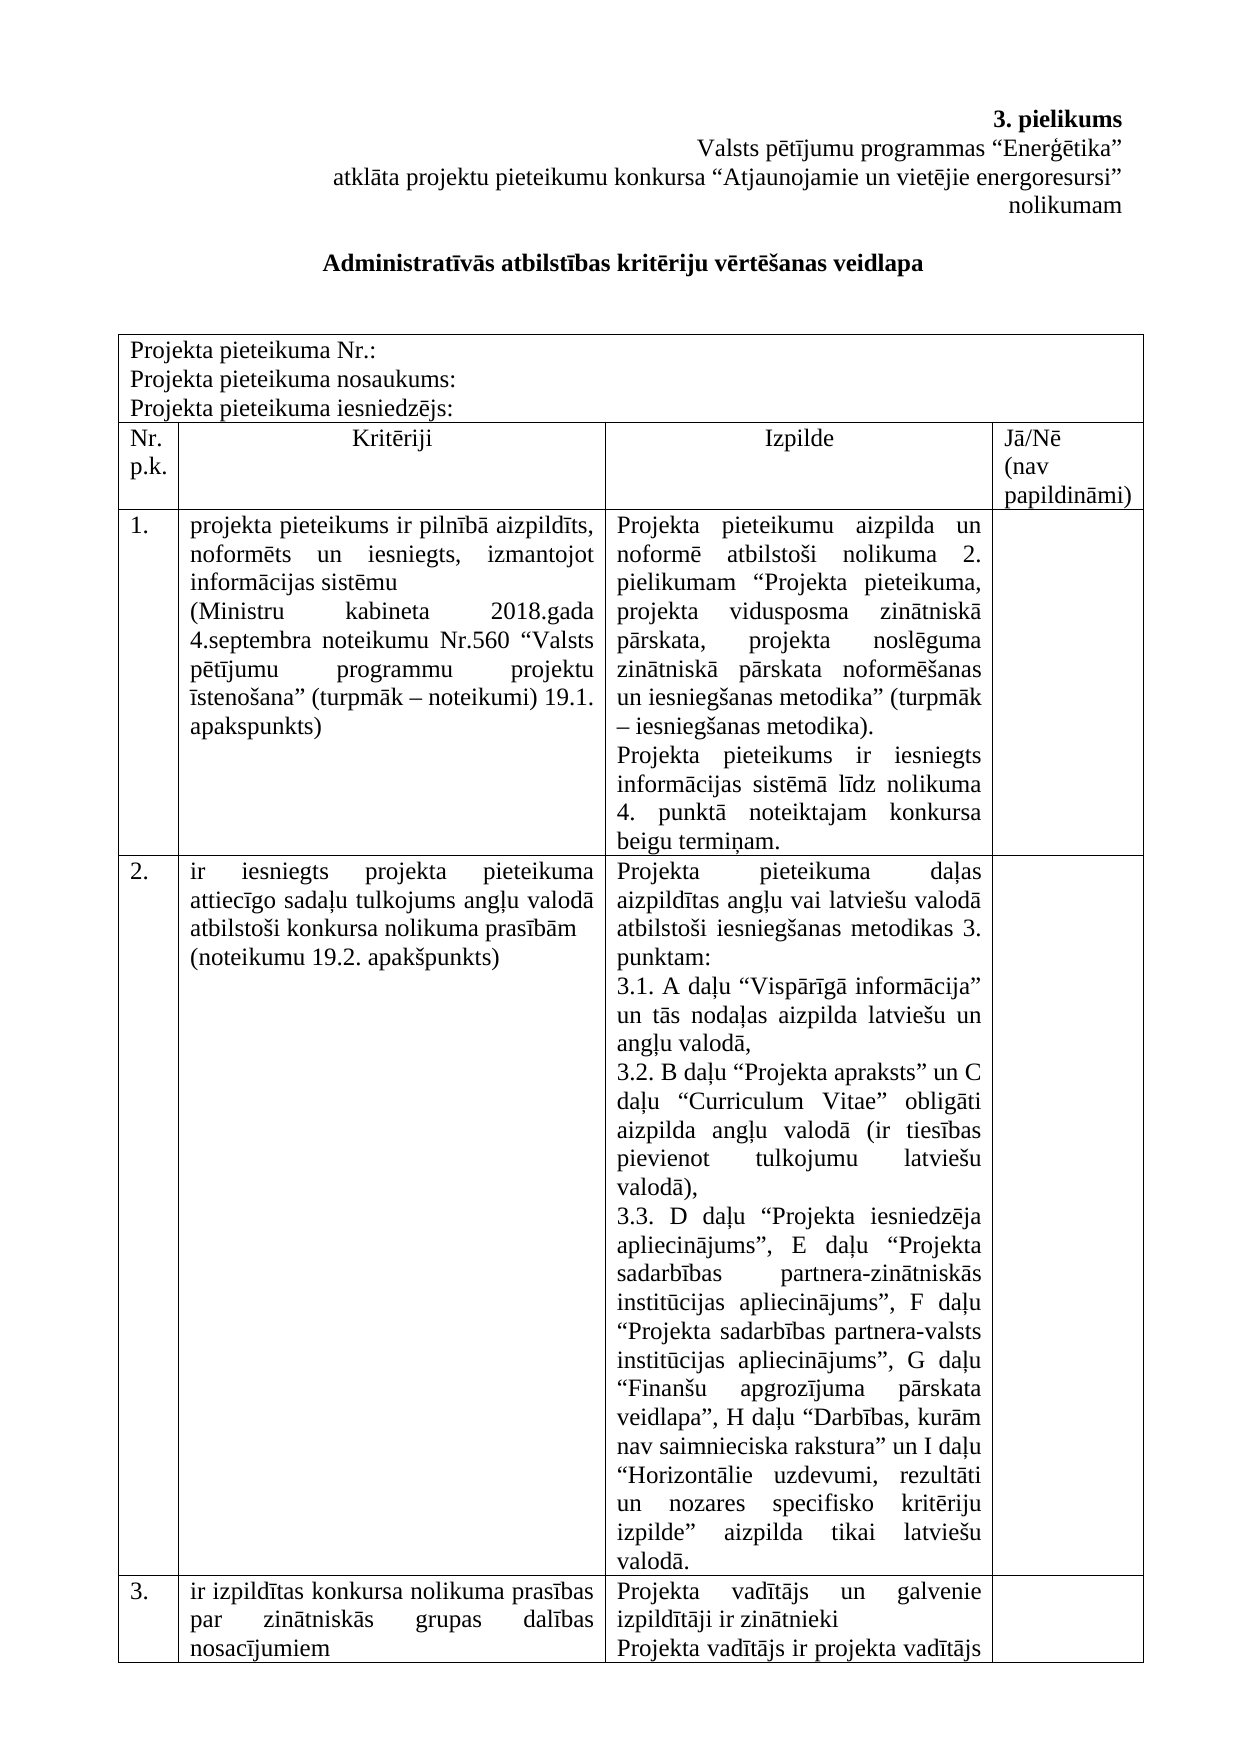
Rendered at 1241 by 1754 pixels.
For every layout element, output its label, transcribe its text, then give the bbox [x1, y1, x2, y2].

table_cell Jā/Nē (nav papildināmi) [993, 423, 1143, 509]
table_cell Nr. p.k. [119, 423, 178, 509]
table_cell 3. [119, 1576, 178, 1662]
table_cell [993, 856, 1143, 1575]
table_cell Projekta pieteikuma daļas aizpildītas angļu vai latviešu valodā atbilstoši iesniegšanas metodikas 3. punktam: 3.1. A daļu “Vispārīgā informācija” un tās nodaļas aizpilda latviešu un angļu valodā, 3.2. B daļu “Projekta apraksts” un C daļu “Curriculum Vitae” obligāti aizpilda angļu valodā (ir tiesības pievienot tulkojumu latviešu valodā), 3.3. D daļu “Projekta iesniedzēja apliecinājums”, E daļu “Projekta sadarbības partnera-zinātniskās institūcijas apliecinājums”, F daļu “Projekta sadarbības partnera-valsts institūcijas apliecinājums”, G daļu “Finanšu apgrozījuma pārskata veidlapa”, H daļu “Darbības, kurām nav saimnieciska rakstura” un I daļu “Horizontālie uzdevumi, rezultāti un nozares specifisko kritēriju izpilde” aizpilda tikai latviešu valodā. [606, 856, 992, 1575]
text 3. pielikums [118, 104, 1122, 133]
table_cell [993, 510, 1143, 855]
table_cell Izpilde [606, 423, 992, 509]
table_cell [606, 1576, 992, 1662]
text nolikumam [118, 191, 1122, 219]
table_cell Projekta pieteikumu aizpilda un noformē atbilstoši nolikuma 2. pielikumam “Projekta pieteikuma, projekta vidusposma zinātniskā pārskata, projekta noslēguma zinātniskā pārskata noformēšanas un iesniegšanas metodika” (turpmāk – iesniegšanas metodika). Projekta pieteikums ir iesniegts informācijas sistēmā līdz nolikuma 4. punktā noteiktajam konkursa beigu termiņam. [606, 510, 992, 855]
table_cell Kritēriji [179, 423, 605, 509]
table_cell [993, 1576, 1143, 1662]
text Valsts pētījumu programmas “Enerģētika” [118, 133, 1122, 162]
text atklāta projektu pieteikumu konkursa “Atjaunojamie un vietējie energoresursi” [118, 162, 1122, 191]
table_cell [179, 1576, 605, 1662]
table_cell 1. [119, 510, 178, 855]
table_header Projekta pieteikuma Nr.: Projekta pieteikuma nosaukums: Projekta pieteikuma iesniedzējs: [119, 335, 1143, 422]
table_cell 2. [119, 856, 178, 1575]
text Administratīvās atbilstības kritēriju vērtēšanas veidlapa [118, 248, 1122, 277]
table_cell ir iesniegts projekta pieteikuma attiecīgo sadaļu tulkojums angļu valodā atbilstoši konkursa nolikuma prasībām (noteikumu 19.2. apakšpunkts) [179, 856, 605, 1575]
table_cell projekta pieteikums ir pilnībā aizpildīts, noformēts un iesniegts, izmantojot informācijas sistēmu (Ministru kabineta 2018.gada 4.septembra noteikumu Nr.560 “Valsts pētījumu programmu projektu īstenošana” (turpmāk – noteikumi) 19.1. apakspunkts) [179, 510, 605, 855]
